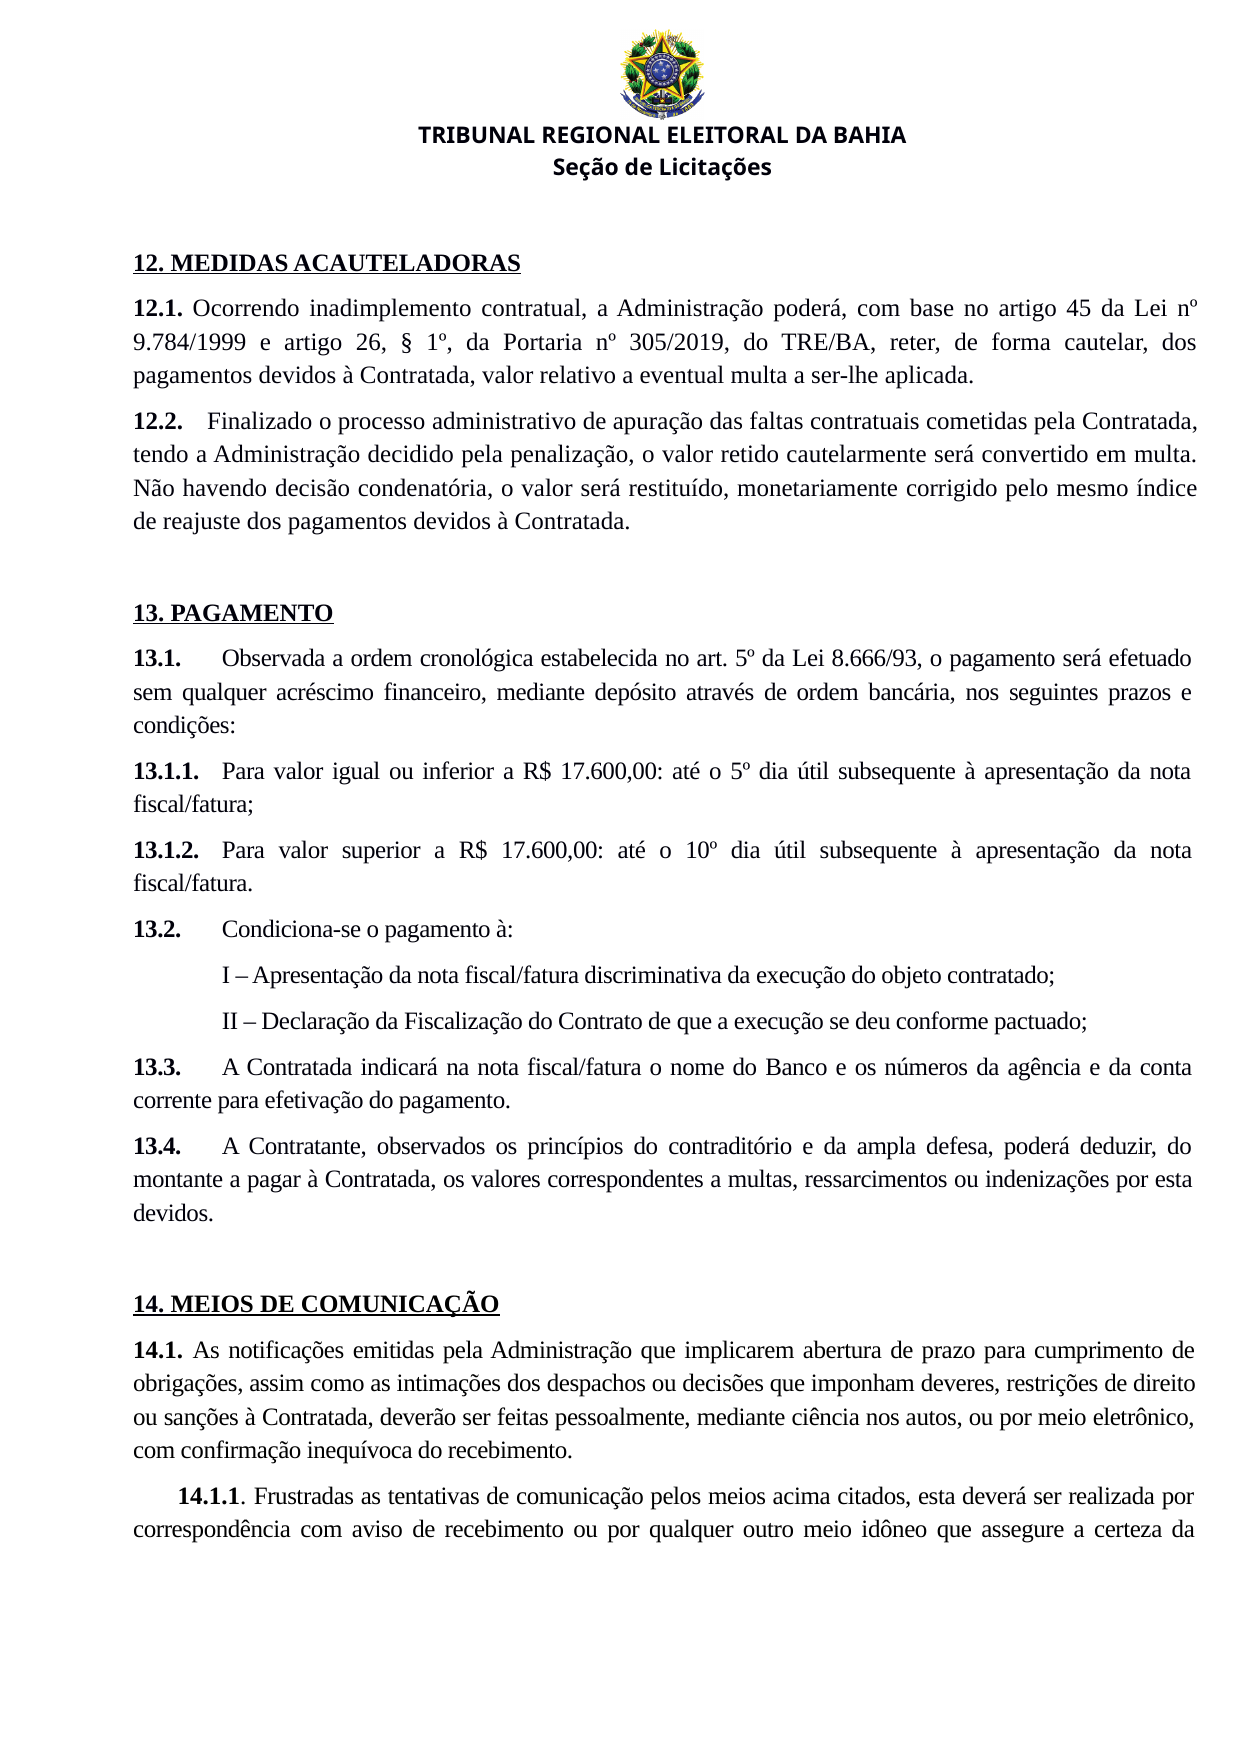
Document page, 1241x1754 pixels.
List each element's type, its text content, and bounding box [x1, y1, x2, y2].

text 13.1. Observada a ordem cronológica estabelecida no art. 5º da Lei 8.666/93, o pagamento será efetuado sem qualquer acréscimo financeiro, mediante depósito através de ordem bancária, nos seguintes prazos e condições: [133, 640, 1193, 740]
text 13.1.2. Para valor superior a R$ 17.600,00: até o 10º dia útil subsequente à apresentação da nota fiscal/fatura. [133, 832, 1193, 898]
text 13. PAGAMENTO [133, 594, 1166, 628]
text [133, 1478, 1196, 1544]
text 12. MEDIDAS ACAUTELADORAS [133, 244, 1166, 278]
text 13.3. A Contratada indicará na nota fiscal/fatura o nome do Banco e os números da agência e da conta corrente para efetivação do pagamento. [133, 1048, 1193, 1115]
text 13.4. A Contratante, observados os princípios do contraditório e da ampla defesa, poderá deduzir, do montante a pagar à Contratada, os valores correspondentes a multas, ressarcimentos ou indenizações por esta devidos. [133, 1128, 1193, 1228]
text 13.2. Condiciona-se o pagamento à: [133, 911, 1193, 944]
text I – Apresentação da nota fiscal/fatura discriminativa da execução do objeto contratado; [222, 957, 1193, 990]
text 14. MEIOS DE COMUNICAÇÃO [133, 1286, 1193, 1319]
text II – Declaração da Fiscalização do Contrato de que a execução se deu conforme pactuado; [222, 1003, 1193, 1036]
text 14.1. As notificações emitidas pela Administração que implicarem abertura de prazo para cumprimento de obrigações, assim como as intimações dos despachos ou decisões que imponham deveres, restrições de direito ou sanções à Contratada, deverão ser feitas pessoalmente, mediante ciência nos autos, ou por meio eletrônico, com confirmação inequívoca do recebimento. [133, 1332, 1196, 1465]
text 13.1.1. Para valor igual ou inferior a R$ 17.600,00: até o 5º dia útil subsequente à apresentação da nota fiscal/fatura; [133, 753, 1193, 819]
text 12.1. Ocorrendo inadimplemento contratual, a Administração poderá, com base no artigo 45 da Lei nº 9.784/1999 e artigo 26, § 1º, da Portaria nº 305/2019, do TRE/BA, reter, de forma cautelar, dos pagamentos devidos à Contratada, valor relativo a eventual multa a ser-lhe aplicada. [133, 290, 1199, 390]
text 12.2. Finalizado o processo administrativo de apuração das faltas contratuais cometidas pela Contratada, tendo a Administração decidido pela penalização, o valor retido cautelarmente será convertido em multa. Não havendo decisão condenatória, o valor será restituído, monetariamente corrigido pelo mesmo índice de reajuste dos pagamentos devidos à Contratada. [133, 403, 1199, 536]
